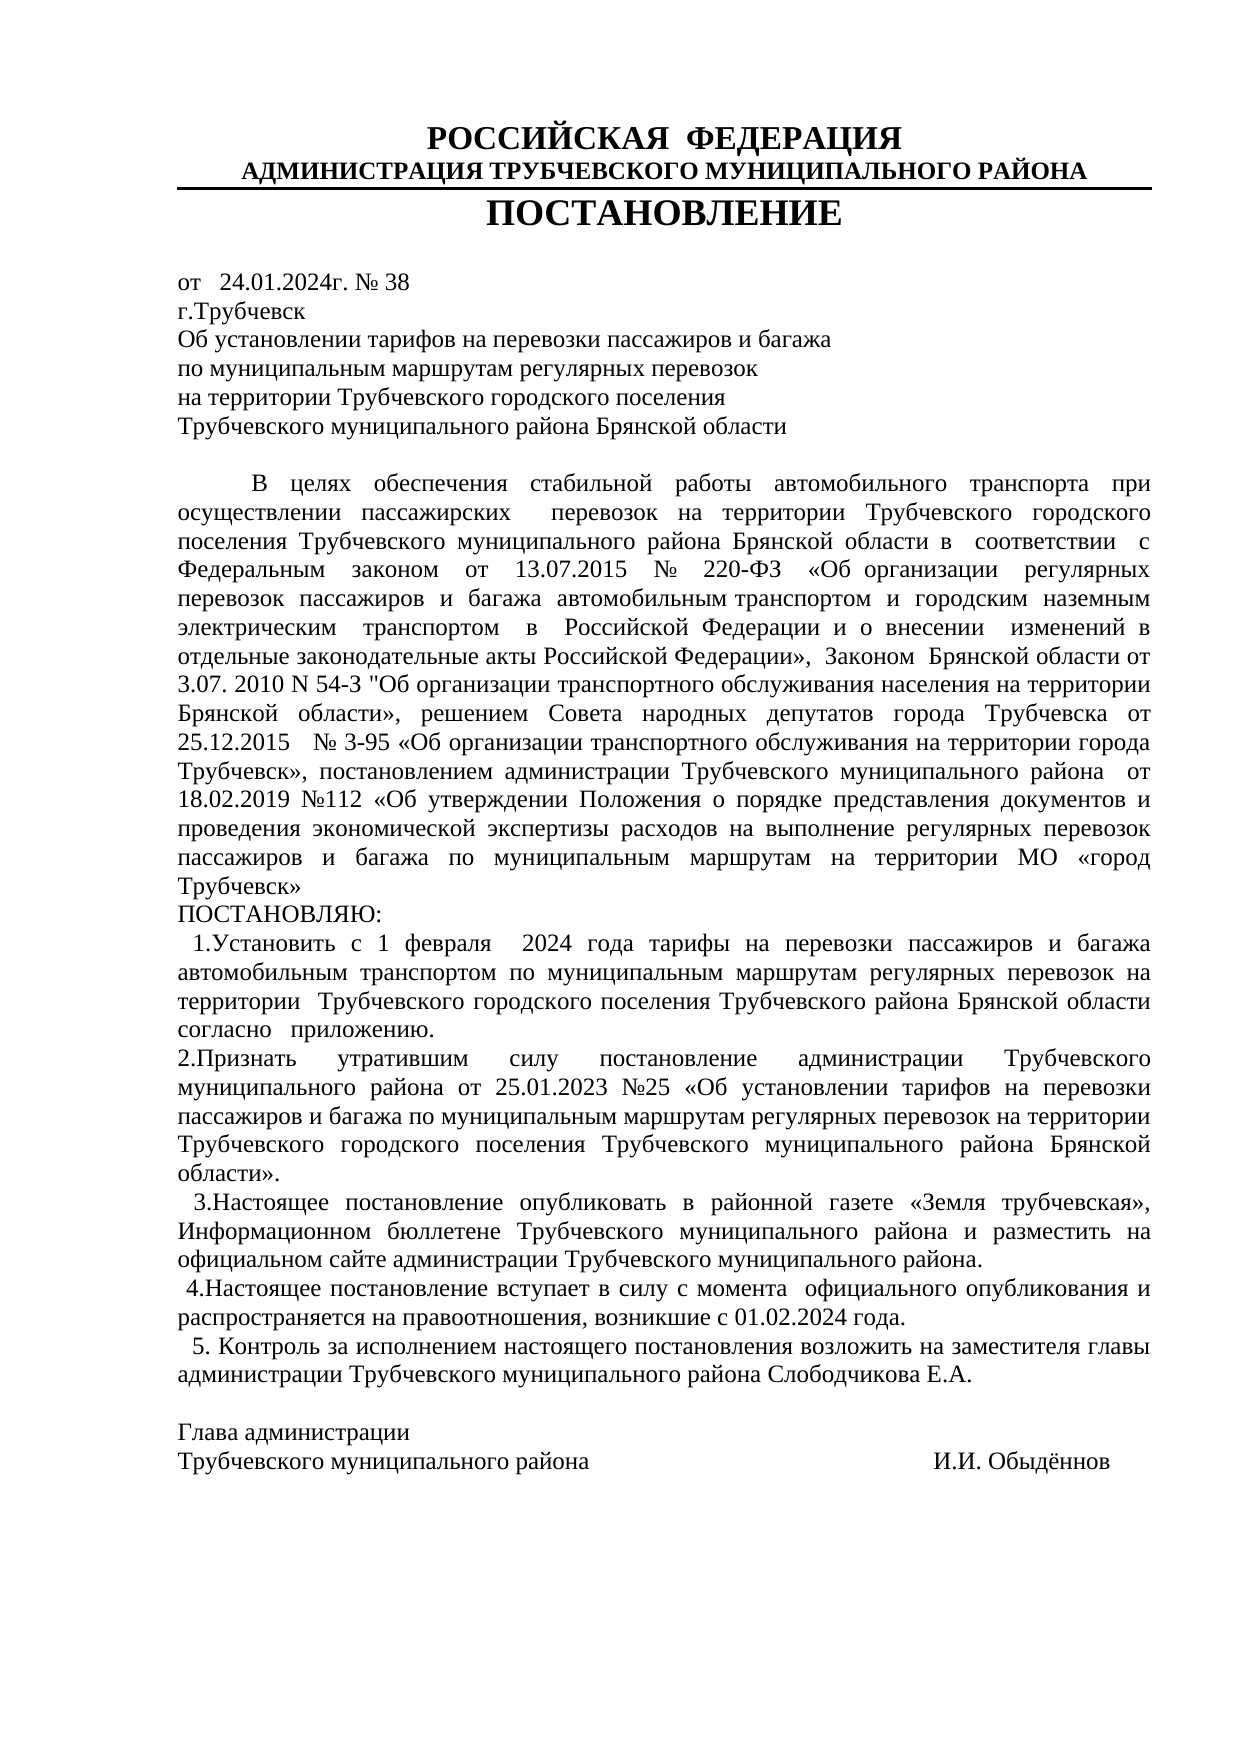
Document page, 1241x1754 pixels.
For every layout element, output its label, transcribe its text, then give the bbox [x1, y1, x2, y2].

text Глава администрации [177, 1417, 1152, 1446]
text Трубчевского муниципального района И.И. Обыдённов [177, 1446, 1152, 1474]
text 2.Признать утратившим силу постановление администрации Трубчевского муниципального района от 25.01.2023 №25 «Об установлении тарифов на перевозки пассажиров и багажа по муниципальным маршрутам регулярных перевозок на территории Трубчевского городского поселения Трубчевского муниципального района Брянской области». [177, 1043, 1152, 1187]
text В целях обеспечения стабильной работы автомобильного транспорта при осуществлении пассажирских перевозок на территории Трубчевского городского поселения Трубчевского муниципального района Брянской области в соответствии с Федеральным законом от 13.07.2015 № 220-ФЗ «Об организации регулярных перевозок пассажиров и багажа автомобильным транспортом и городским наземным электрическим транспортом в Российской Федерации и о внесении изменений в отдельные законодательные акты Российской Федерации», Законом Брянской области от 3.07. 2010 N 54-З "Об организации транспортного обслуживания населения на территории Брянской области», решением Совета народных депутатов города Трубчевска от 25.12.2015 № 3-95 «Об организации транспортного обслуживания на территории города Трубчевск», постановлением администрации Трубчевского муниципального района от 18.02.2019 №112 «Об утверждении Положения о порядке представления документов и проведения экономической экспертизы расходов на выполнение регулярных перевозок пассажиров и багажа по муниципальным маршрутам на территории МО «город Трубчевск» [177, 468, 1152, 899]
text от 24.01.2024г. № 38 [177, 267, 1152, 296]
text Об установлении тарифов на перевозки пассажиров и багажа [177, 324, 1152, 353]
text ПОСТАНОВЛЕНИЕ [177, 190, 1152, 233]
text Трубчевского муниципального района Брянской области [177, 411, 1152, 439]
text на территории Трубчевского городского поселения [177, 382, 1152, 411]
text по муниципальным маршрутам регулярных перевозок [177, 353, 1152, 382]
text 5. Контроль за исполнением настоящего постановления возложить на заместителя главы администрации Трубчевского муниципального района Слободчикова Е.А. [177, 1331, 1152, 1388]
text 1.Установить с 1 февраля 2024 года тарифы на перевозки пассажиров и багажа автомобильным транспортом по муниципальным маршрутам регулярных перевозок на территории Трубчевского городского поселения Трубчевского района Брянской области согласно приложению. [177, 928, 1152, 1043]
text РОССИЙСКАЯ ФЕДЕРАЦИЯ [177, 118, 1152, 156]
text 4.Настоящее постановление вступает в силу с момента официального опубликования и распространяется на правоотношения, возникшие с 01.02.2024 года. [177, 1273, 1152, 1331]
text г.Трубчевск [177, 296, 1152, 324]
text АДМИНИСТРАЦИЯ ТРУБЧЕВСКОГО МУНИЦИПАЛЬНОГО РАЙОНА [177, 156, 1152, 187]
text ПОСТАНОВЛЯЮ: [177, 899, 1152, 928]
text 3.Настоящее постановление опубликовать в районной газете «Земля трубчевская», Информационном бюллетене Трубчевского муниципального района и разместить на официальном сайте администрации Трубчевского муниципального района. [177, 1187, 1152, 1273]
